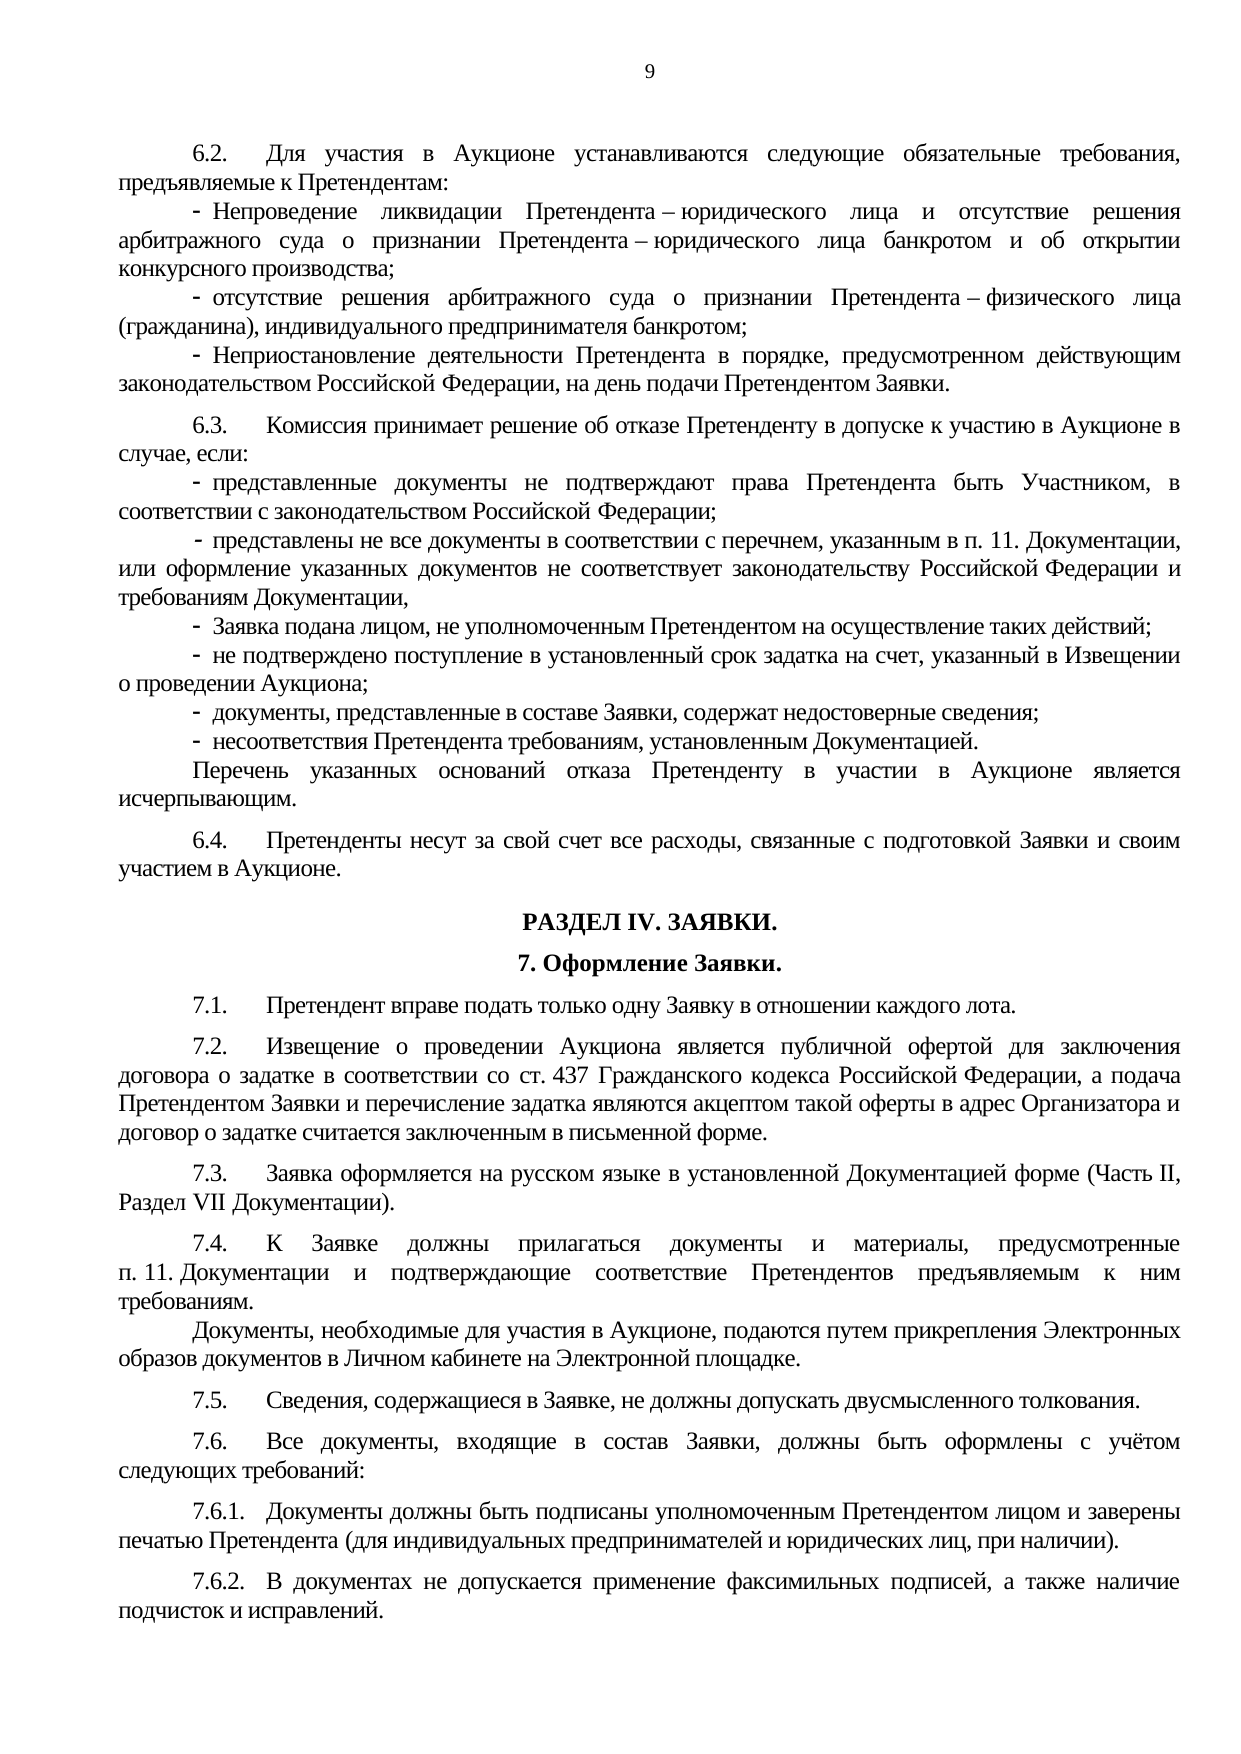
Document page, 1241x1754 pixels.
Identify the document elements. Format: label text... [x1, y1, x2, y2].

text Перечень указанных оснований отказа Претенденту в участии в Аукционе является исчерпывающим. [118, 755, 1181, 812]
list Документы должны быть подписаны уполномоченным Претендентом лицом и заверены печатью Претендента (для индивидуальных предпринимателей и юридических лиц, при наличии). [118, 1496, 1181, 1553]
list представленные документы не подтверждают права Претендента быть Участником, в соответствии с законодательством Российской Федерации; [118, 467, 1181, 525]
list Оформление Заявки. [118, 948, 1181, 977]
list Извещение о проведении Аукциона является публичной офертой для заключения договора о задатке в соответствии со ст. 437 Гражданского кодекса Российской Федерации, а подача Претендентом Заявки и перечисление задатка являются акцептом такой оферты в адрес Организатора и договор о задатке считается заключенным в письменной форме. [118, 1031, 1181, 1146]
list не подтверждено поступление в установленный срок задатка на счет, указанный в Извещении о проведении Аукциона; [118, 640, 1181, 697]
list представлены не все документы в соответствии с перечнем, указанным в п. 11. Документации, или оформление указанных документов не соответствует законодательству Российской Федерации и требованиям Документации, [118, 525, 1181, 611]
text Документы, необходимые для участия в Аукционе, подаются путем прикрепления Электронных образов документов в Личном кабинете на Электронной площадке. [118, 1315, 1181, 1372]
list Заявка оформляется на русском языке в установленной Документацией форме (Часть II, Раздел VII Документации). [118, 1158, 1181, 1216]
list Непроведение ликвидации Претендента – юридического лица и отсутствие решения арбитражного суда о признании Претендента – юридического лица банкротом и об открытии конкурсного производства; [118, 196, 1181, 282]
list несоответствия Претендента требованиям, установленным Документацией. [118, 726, 1181, 755]
list В документах не допускается применение факсимильных подписей, а также наличие подчисток и исправлений. [118, 1566, 1181, 1623]
list Претендент вправе подать только одну Заявку в отношении каждого лота. [118, 990, 1181, 1018]
list Сведения, содержащиеся в Заявке, не должны допускать двусмысленного толкования. [118, 1385, 1181, 1413]
list Все документы, входящие в состав Заявки, должны быть оформлены с учётом следующих требований: [118, 1426, 1181, 1483]
list К Заявке должны прилагаться документы и материалы, предусмотренные п. 11. Документации и подтверждающие соответствие Претендентов предъявляемым к ним требованиям. [118, 1228, 1181, 1315]
list Комиссия принимает решение об отказе Претенденту в допуске к участию в Аукционе в случае, если: [118, 410, 1181, 467]
list ЗАЯВКИ. [118, 907, 1181, 936]
list Заявка подана лицом, не уполномоченным Претендентом на осуществление таких действий; [118, 611, 1181, 640]
list Для участия в Аукционе устанавливаются следующие обязательные требования, предъявляемые к Претендентам: [118, 138, 1181, 196]
list отсутствие решения арбитражного суда о признании Претендента – физического лица (гражданина), индивидуального предпринимателя банкротом; [118, 282, 1181, 340]
list Претенденты несут за свой счет все расходы, связанные с подготовкой Заявки и своим участием в Аукционе. [118, 825, 1181, 882]
list документы, представленные в составе Заявки, содержат недостоверные сведения; [118, 697, 1181, 726]
list Неприостановление деятельности Претендента в порядке, предусмотренном действующим законодательством Российской Федерации, на день подачи Претендентом Заявки. [118, 340, 1181, 397]
